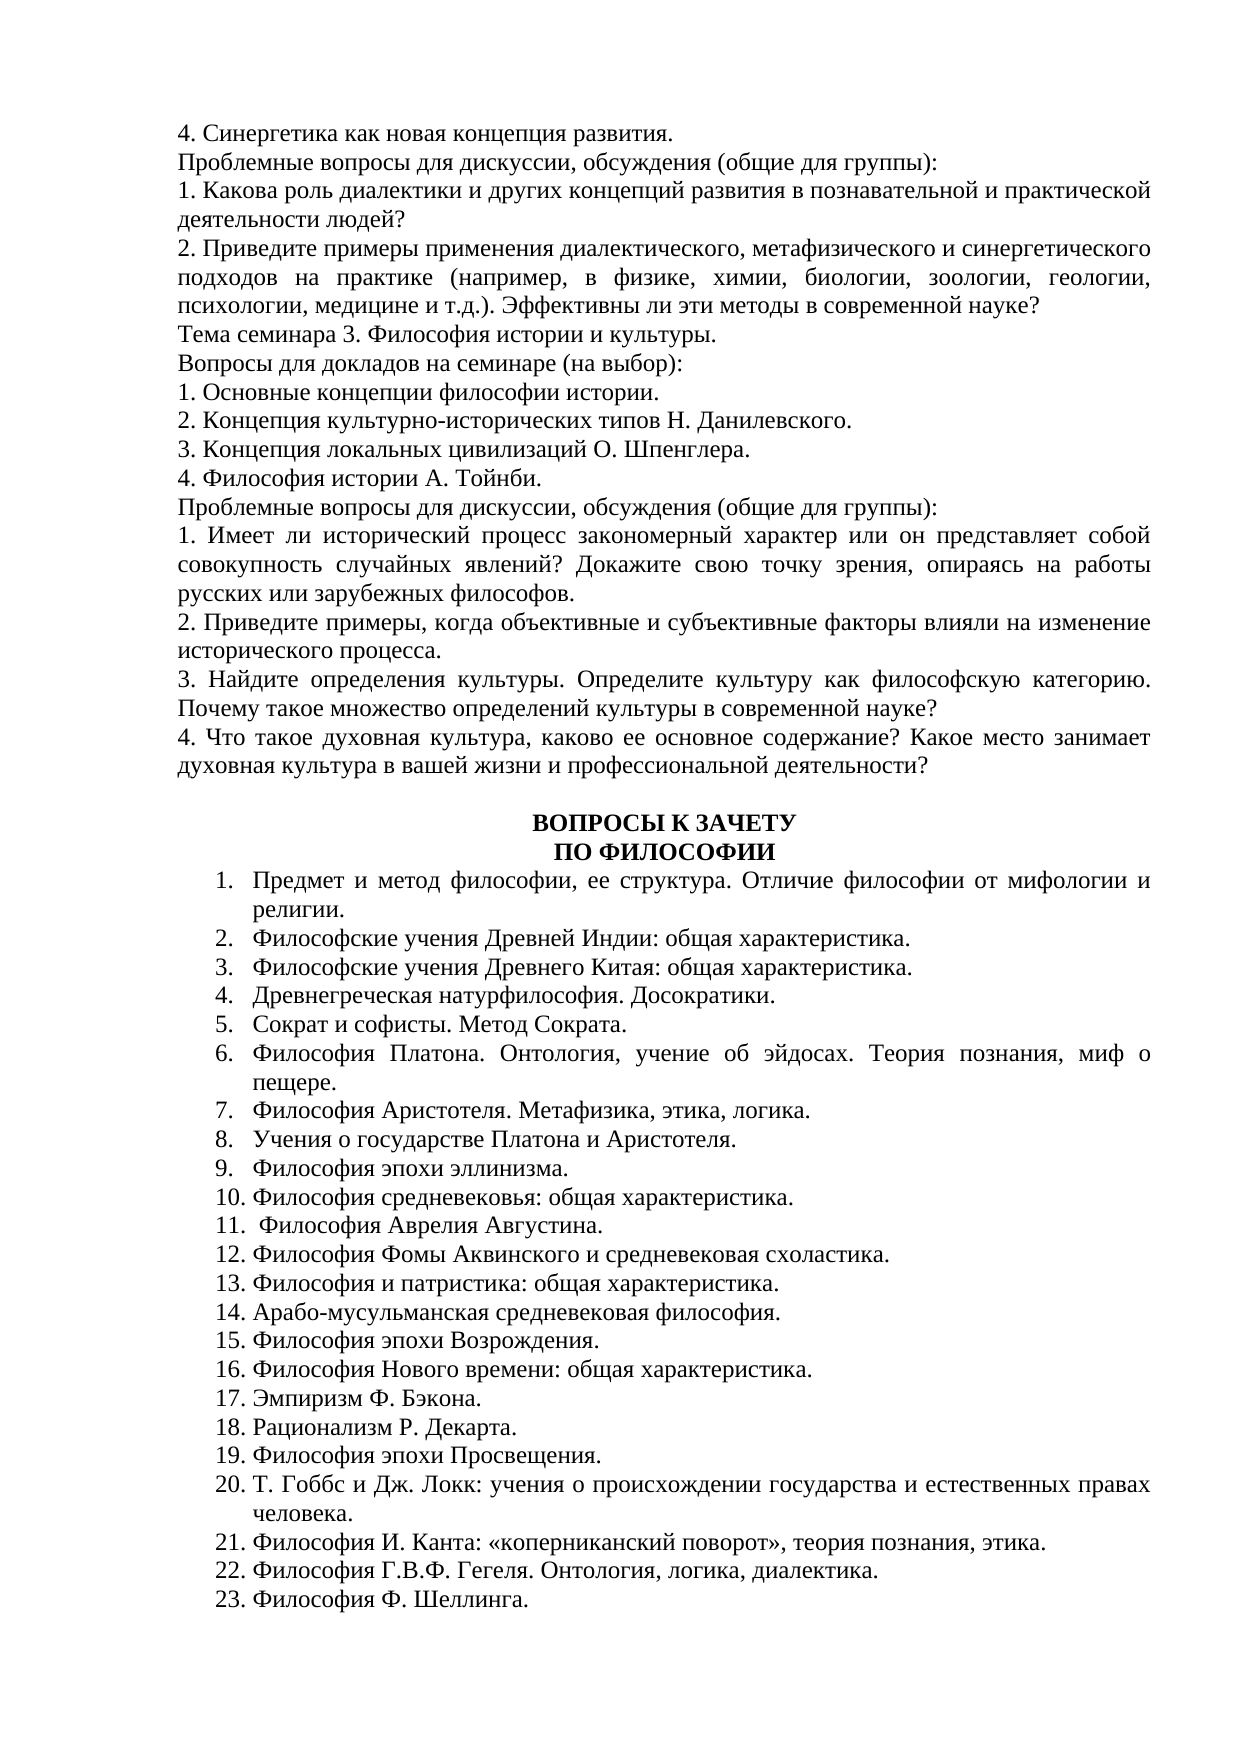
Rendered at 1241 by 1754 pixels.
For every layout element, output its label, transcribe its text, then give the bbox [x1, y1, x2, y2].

list Философия Нового времени: общая характеристика. [215, 1354, 1152, 1383]
list Арабо-мусульманская средневековая философия. [215, 1297, 1152, 1326]
list Учения о государстве Платона и Аристотеля. [215, 1124, 1152, 1153]
text 3. Концепция локальных цивилизаций О. Шпенглера. [177, 434, 1152, 463]
list Философия Платона. Онтология, учение об эйдосах. Теория познания, миф о пещере. [215, 1038, 1152, 1096]
list Философия эпохи эллинизма. [215, 1153, 1152, 1182]
list Предмет и метод философии, ее структура. Отличие философии от мифологии и религии. [215, 866, 1152, 923]
list Философские учения Древнего Китая: общая характеристика. [215, 952, 1152, 981]
list Рационализм Р. Декарта. [215, 1412, 1152, 1441]
list Философия Фомы Аквинского и средневековая схоластика. [215, 1239, 1152, 1268]
list Философия Ф. Шеллинга. [215, 1584, 1152, 1613]
text 3. Найдите определения культуры. Определите культуру как философскую категорию. Почему такое множество определений культуры в современной науке? [177, 664, 1152, 722]
text 1. Имеет ли исторический процесс закономерный характер или он представляет собой совокупность случайных явлений? Докажите свою точку зрения, опираясь на работы русских или зарубежных философов. [177, 521, 1152, 607]
list Философия средневековья: общая характеристика. [215, 1182, 1152, 1211]
text 2. Концепция культурно-исторических типов Н. Данилевского. [177, 406, 1152, 434]
text Тема семинара 3. Философия истории и культуры. [177, 319, 1152, 348]
list Философия Аврелия Августина. [215, 1211, 1152, 1239]
list Философия Аристотеля. Метафизика, этика, логика. [215, 1096, 1152, 1124]
text 1. Основные концепции философии истории. [177, 377, 1152, 406]
list Философия эпохи Возрождения. [215, 1326, 1152, 1354]
text 4. Что такое духовная культура, каково ее основное содержание? Какое место занимает духовная культура в вашей жизни и профессиональной деятельности? [177, 722, 1152, 779]
text 2. Приведите примеры применения диалектического, метафизического и синергетического подходов на практике (например, в физике, химии, биологии, зоологии, геологии, психологии, медицине и т.д.). Эффективны ли эти методы в современной науке? [177, 233, 1152, 319]
list Т. Гоббс и Дж. Локк: учения о происхождении государства и естественных правах человека. [215, 1469, 1152, 1527]
text ПО ФИЛОСОФИИ [177, 837, 1152, 866]
text 1. Какова роль диалектики и других концепций развития в познавательной и практической деятельности людей? [177, 176, 1152, 233]
text ВОПРОСЫ К ЗАЧЕТУ [177, 808, 1152, 837]
text 4. Философия истории А. Тойнби. [177, 463, 1152, 492]
text Проблемные вопросы для дискуссии, обсуждения (общие для группы): [177, 147, 1152, 176]
list Философия Г.В.Ф. Гегеля. Онтология, логика, диалектика. [215, 1556, 1152, 1584]
list Сократ и софисты. Метод Сократа. [215, 1009, 1152, 1038]
list Эмпиризм Ф. Бэкона. [215, 1383, 1152, 1412]
list Философские учения Древней Индии: общая характеристика. [215, 923, 1152, 952]
text Проблемные вопросы для дискуссии, обсуждения (общие для группы): [177, 492, 1152, 521]
list Философия эпохи Просвещения. [215, 1441, 1152, 1469]
text 2. Приведите примеры, когда объективные и субъективные факторы влияли на изменение исторического процесса. [177, 607, 1152, 664]
text 4. Синергетика как новая концепция развития. [177, 118, 1152, 147]
list Философия И. Канта: «коперниканский поворот», теория познания, этика. [215, 1527, 1152, 1556]
list Философия и патристика: общая характеристика. [215, 1268, 1152, 1297]
list Древнегреческая натурфилософия. Досократики. [215, 981, 1152, 1009]
text Вопросы для докладов на семинаре (на выбор): [177, 348, 1152, 377]
